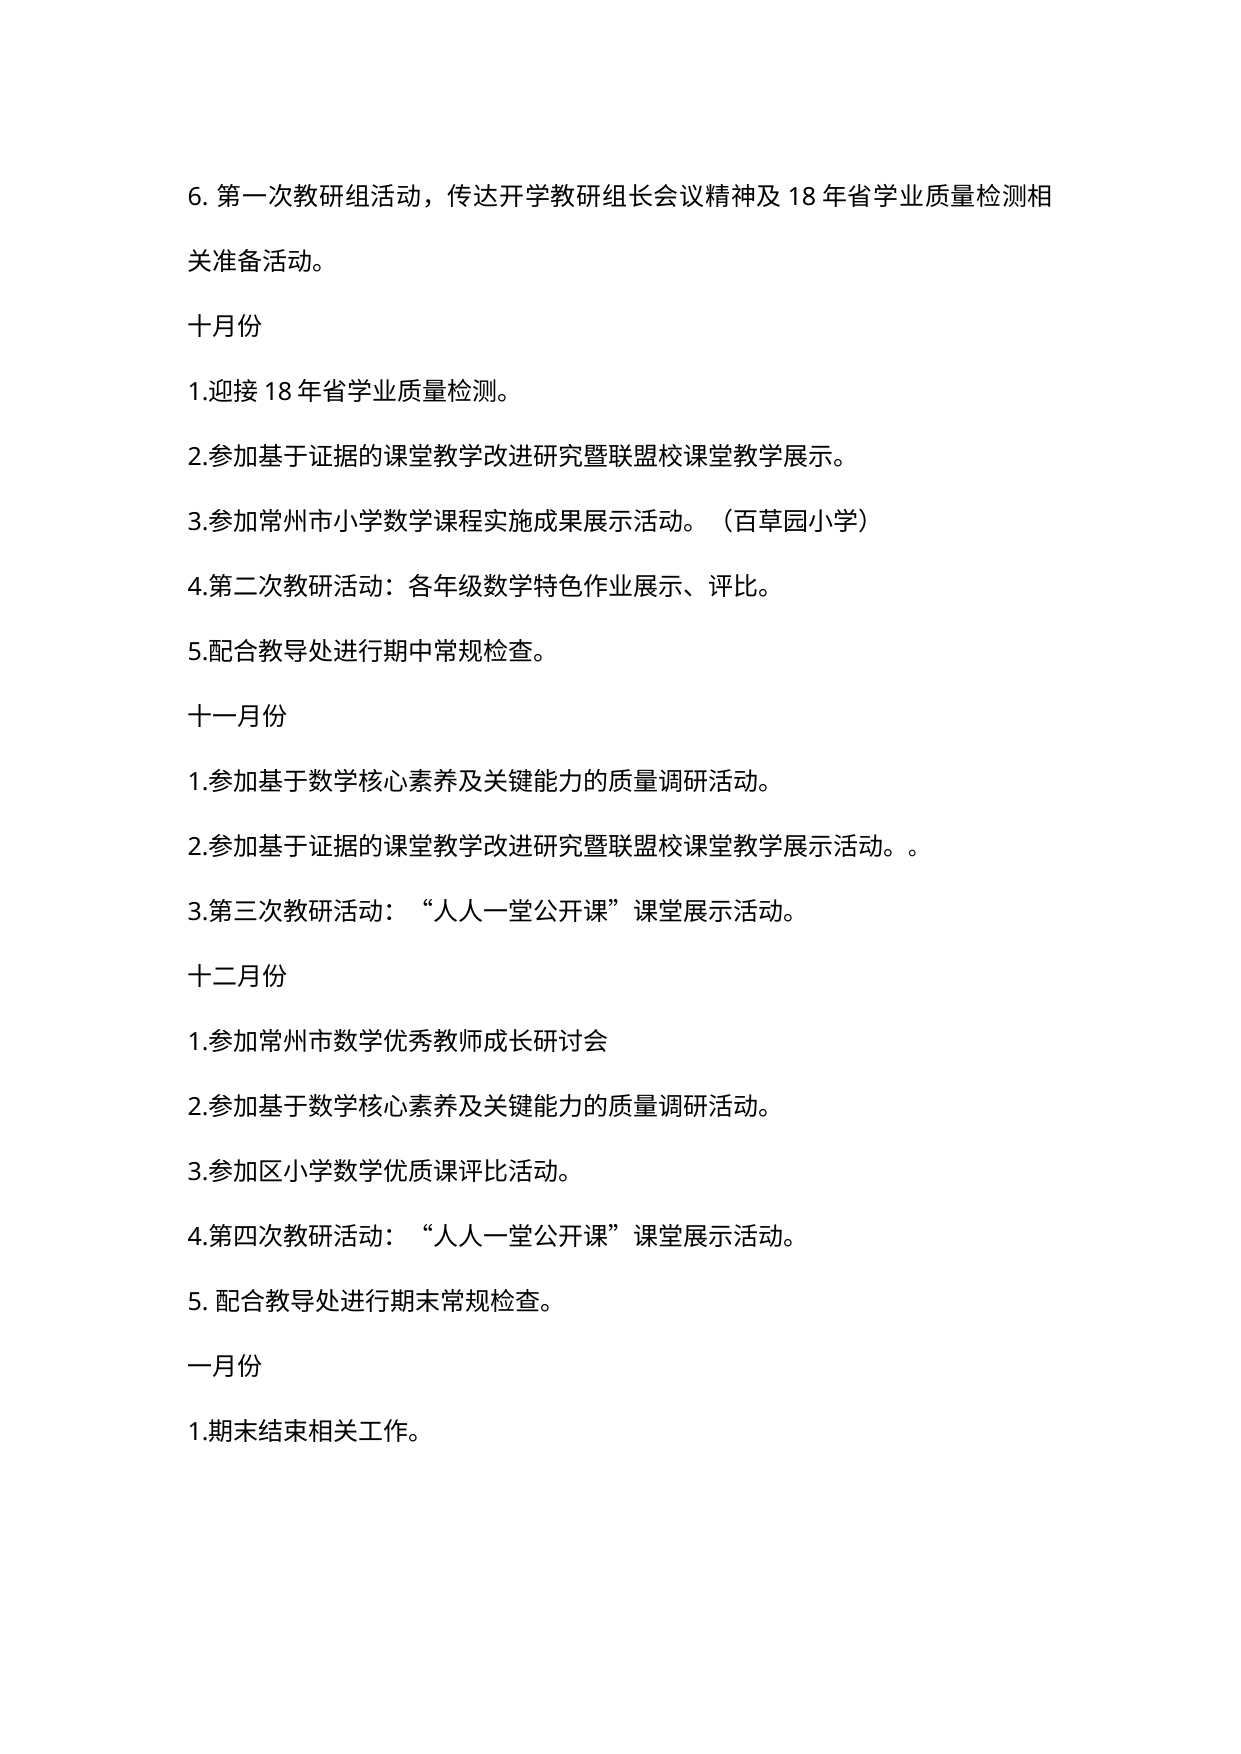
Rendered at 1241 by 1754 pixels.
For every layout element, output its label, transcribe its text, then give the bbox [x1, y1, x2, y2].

text 5. 配合教导处进行期末常规检查。 [187, 1267, 1053, 1332]
text 5.配合教导处进行期中常规检查。 [187, 617, 1053, 682]
text 4.第二次教研活动：各年级数学特色作业展示、评比。 [187, 552, 1053, 617]
text 一月份 [187, 1332, 1053, 1397]
text 十二月份 [187, 942, 1053, 1007]
text 2.参加基于证据的课堂教学改进研究暨联盟校课堂教学展示活动。。 [187, 812, 1053, 877]
text 3.第三次教研活动：“人人一堂公开课”课堂展示活动。 [187, 877, 1053, 942]
text 1.期末结束相关工作。 [187, 1397, 1053, 1462]
text 3.参加区小学数学优质课评比活动。 [187, 1137, 1053, 1202]
text 4.第四次教研活动：“人人一堂公开课”课堂展示活动。 [187, 1202, 1053, 1267]
text 1.参加基于数学核心素养及关键能力的质量调研活动。 [187, 747, 1053, 812]
list 参加基于证据的课堂教学改进研究暨联盟校课堂教学展示。 [187, 422, 1053, 487]
list 迎接18年省学业质量检测。 [187, 357, 1053, 422]
text 十一月份 [187, 682, 1053, 747]
text 十月份 [187, 292, 1053, 357]
text 6. 第一次教研组活动，传达开学教研组长会议精神及18年省学业质量检测相关准备活动。 [187, 162, 1053, 292]
text 1.参加常州市数学优秀教师成长研讨会 [187, 1007, 1053, 1072]
list 参加常州市小学数学课程实施成果展示活动。（百草园小学） [187, 487, 1053, 552]
text 2.参加基于数学核心素养及关键能力的质量调研活动。 [187, 1072, 1053, 1137]
